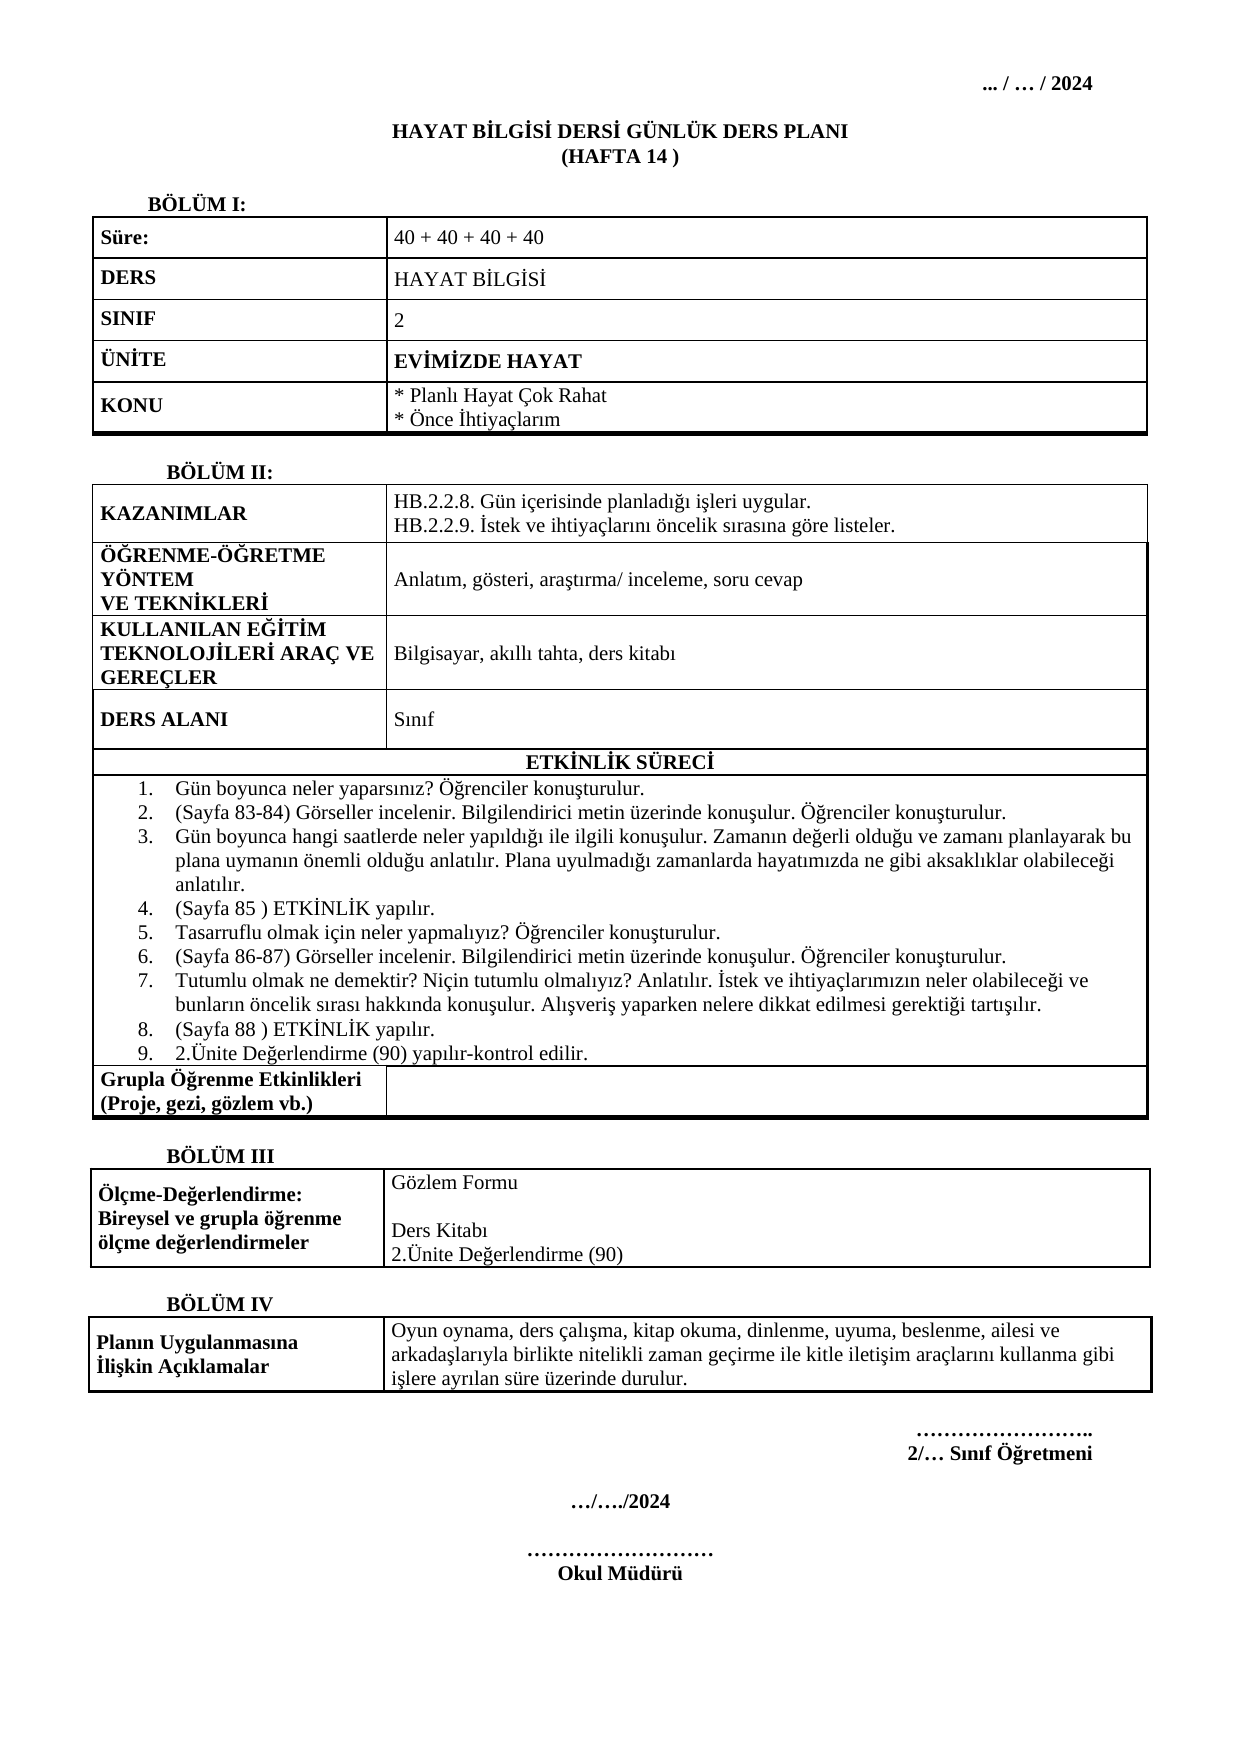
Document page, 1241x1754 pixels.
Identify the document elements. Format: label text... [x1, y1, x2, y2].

text BÖLÜM I: [148, 192, 1092, 216]
table_cell HAYAT BİLGİSİ [388, 259, 1146, 298]
text ... / … / 2024 [148, 71, 1092, 95]
table_header Planın Uygulanmasına İlişkin Açıklamalar [90, 1318, 383, 1390]
text Okul Müdürü [148, 1561, 1092, 1585]
table_cell KONU [94, 383, 386, 431]
table_header Ölçme-Değerlendirme: Bireysel ve grupla öğrenme ölçme değerlendirmeler [92, 1170, 383, 1266]
table_cell Anlatım, gösteri, araştırma/ inceleme, soru cevap [387, 543, 1146, 615]
table_cell 2 [388, 300, 1146, 340]
text HAYAT BİLGİSİ DERSİ GÜNLÜK DERS PLANI [148, 119, 1092, 143]
table_cell ETKİNLİK SÜRECİ [94, 750, 1146, 774]
table_cell Sınıf [387, 690, 1146, 748]
table_cell ÖĞRENME-ÖĞRETME YÖNTEM VE TEKNİKLERİ [93, 543, 386, 615]
text …/…./2024 [148, 1489, 1092, 1513]
table_cell DERS [94, 259, 386, 298]
table_cell KULLANILAN EĞİTİM TEKNOLOJİLERİ ARAÇ VE GEREÇLER [93, 616, 386, 689]
table_cell [387, 1067, 1146, 1115]
table_header Oyun oynama, ders çalışma, kitap okuma, dinlenme, uyuma, beslenme, ailesi ve arkadaşlarıyla birlikte nitelikli zaman geçirme ile kitle iletişim araçlarını kullanma gibi işlere ayrılan süre üzerinde durulur. [385, 1318, 1150, 1390]
text 2/… Sınıf Öğretmeni [148, 1441, 1092, 1465]
text BÖLÜM II: [148, 459, 1092, 484]
table_cell SINIF [94, 300, 386, 340]
table_header HB.2.2.8. Gün içerisinde planladığı işleri uygular. HB.2.2.9. İstek ve ihtiyaçlarını öncelik sırasına göre listeler. [387, 485, 1147, 542]
subtitle BÖLÜM IV [148, 1292, 1092, 1316]
table_header KAZANIMLAR [93, 485, 386, 542]
text …………………….. [148, 1417, 1092, 1441]
table_header Süre: [94, 218, 386, 257]
table_cell DERS ALANI [94, 690, 386, 748]
table_cell ÜNİTE [94, 341, 386, 381]
table_header 40 + 40 + 40 + 40 [388, 218, 1146, 257]
table_cell Gün boyunca neler yaparsınız? Öğrenciler konuşturulur. (Sayfa 83-84) Görseller incelenir. Bilgilendirici metin üzerinde konuşulur. Öğrenciler konuşturulur. Gün boyunca hangi saatlerde neler yapıldığı ile ilgili konuşulur. Zamanın değerli olduğu ve zamanı planlayarak bu plana uymanın önemli olduğu anlatılır. Plana uyulmadığı zamanlarda hayatımızda ne gibi aksaklıklar olabileceği anlatılır. (Sayfa 85 ) ETKİNLİK yapılır. Tasarruflu olmak için neler yapmalıyız? Öğrenciler konuşturulur. (Sayfa 86-87) Görseller incelenir. Bilgilendirici metin üzerinde konuşulur. Öğrenciler konuşturulur. Tutumlu olmak ne demektir? Niçin tutumlu olmalıyız? Anlatılır. İstek ve ihtiyaçlarımızın neler olabileceği ve bunların öncelik sırası hakkında konuşulur. Alışveriş yaparken nelere dikkat edilmesi gerektiği tartışılır. (Sayfa 88 ) ETKİNLİK yapılır. 2.Ünite Değerlendirme (90) yapılır-kontrol edilir. [94, 776, 1146, 1064]
table_cell Bilgisayar, akıllı tahta, ders kitabı [387, 616, 1146, 689]
text (HAFTA 14 ) [148, 143, 1092, 168]
table_cell Grupla Öğrenme Etkinlikleri (Proje, gezi, gözlem vb.) [94, 1066, 386, 1115]
table_cell * Planlı Hayat Çok Rahat * Önce İhtiyaçlarım [388, 383, 1146, 431]
table_header Gözlem Formu Ders Kitabı 2.Ünite Değerlendirme (90) [385, 1170, 1149, 1266]
subtitle BÖLÜM III [148, 1143, 1092, 1168]
table_cell EVİMİZDE HAYAT [388, 341, 1146, 381]
text ……………………… [148, 1537, 1092, 1561]
